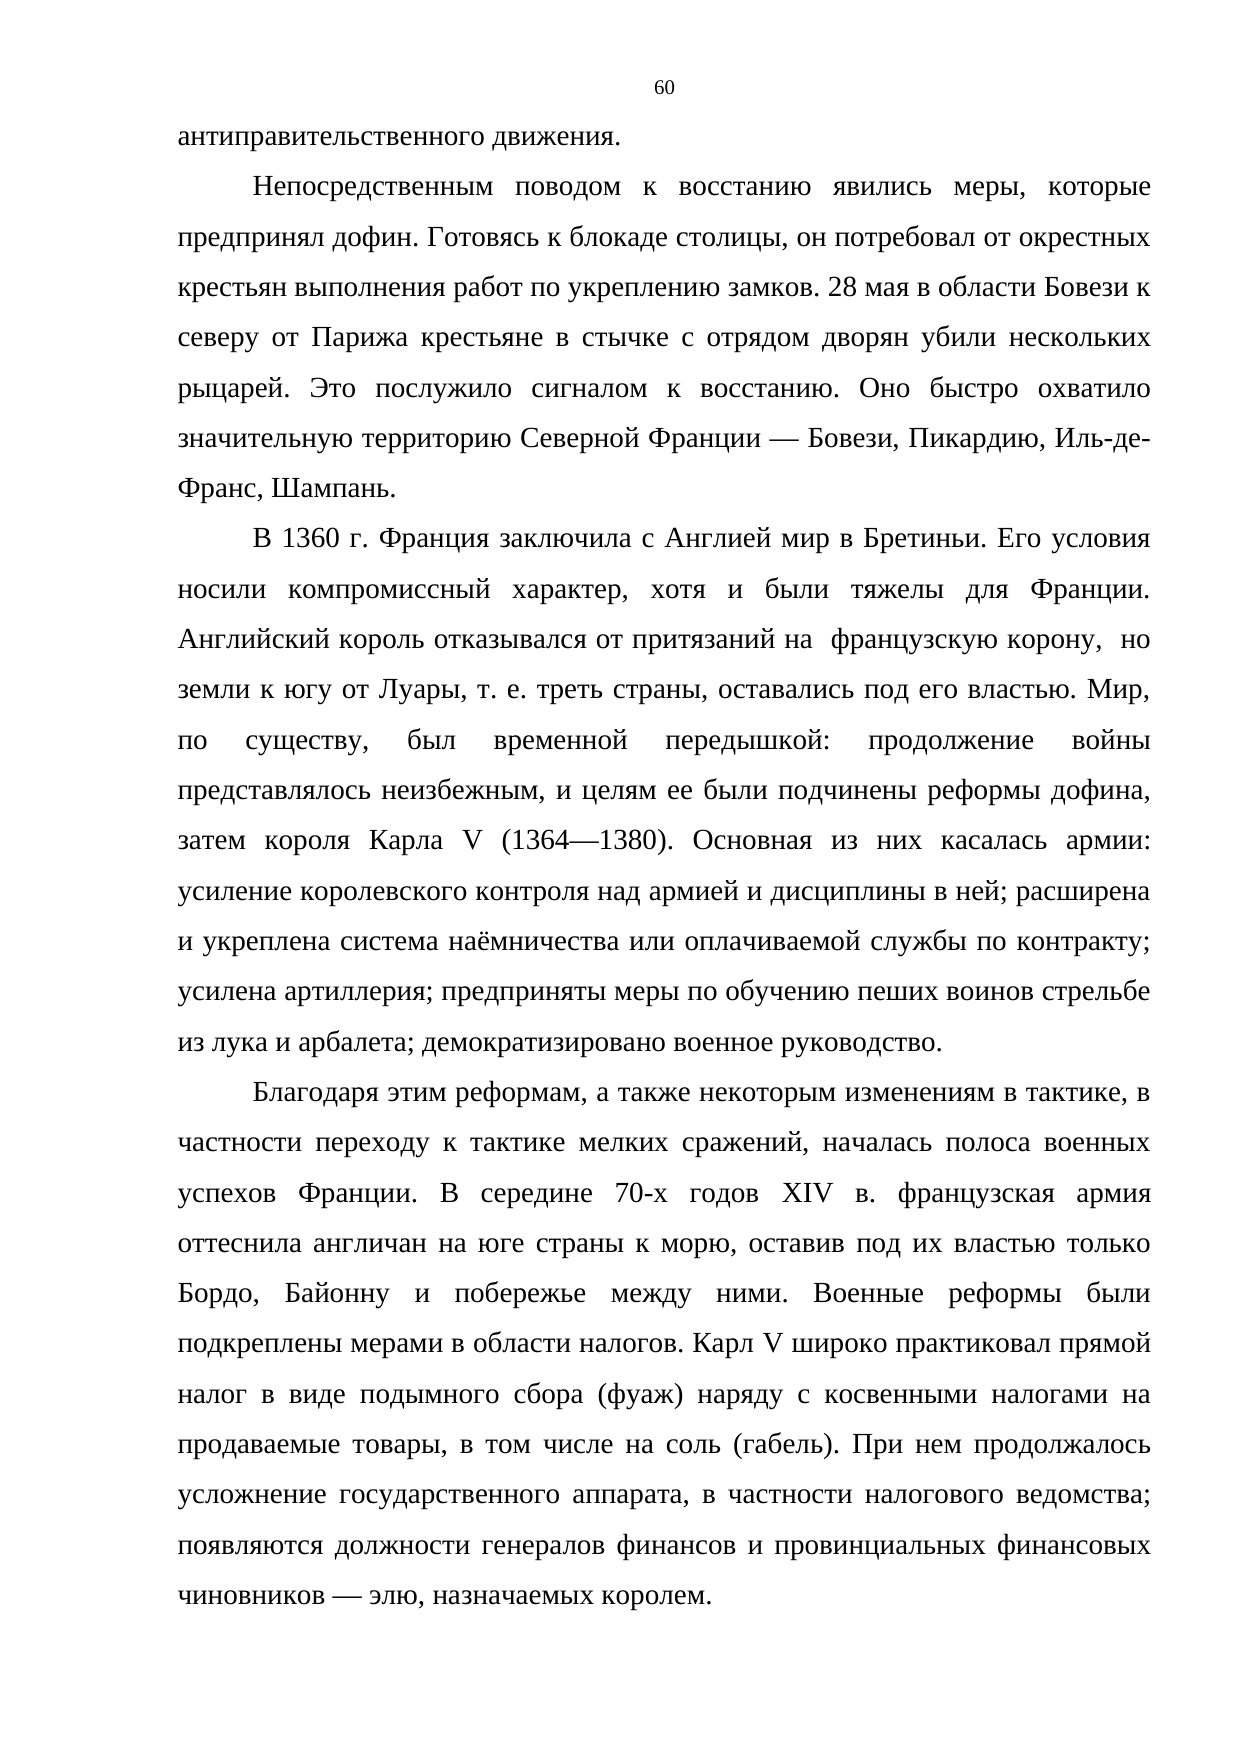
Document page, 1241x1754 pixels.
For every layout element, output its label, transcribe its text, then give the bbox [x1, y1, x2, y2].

text В . Франция заключила с Англией мир в Бретиньи. Его условия носили компромиссный характер, хотя и были тяжелы для Франции. Английский король отказывался от притязаний на французскую корону, но земли к югу от Луары, т. е. треть страны, оставались под его властью. Мир, по существу, был временной передышкой: продолжение войны представлялось неизбежным, и целям ее были подчинены реформы дофина, затем короля Карла V (1364—1380). Основная из них касалась армии: усиление королевского контроля над армией и дисциплины в ней; расширена и укреплена система наёмничества или оплачиваемой службы по контракту; усилена артиллерия; предприняты меры по обучению пеших воинов стрельбе из лука и арбалета; демократизировано военное руководство. [177, 521, 1152, 1057]
text Благодаря этим реформам, а также некоторым изменениям в тактике, в частности переходу к тактике мелких сражений, началась полоса военных успехов Франции. В середине 70-х годов XIV в. французская армия оттеснила англичан на юге страны к морю, оставив под их властью только Бордо, Байонну и побережье между ними. Военные реформы были подкреплены мерами в области налогов. Карл V широко практиковал прямой налог в виде подымного сбора (фуаж) наряду с косвенными налогами на продаваемые товары, в том числе на соль (габель). При нем продолжалось усложнение государственного аппарата, в частности налогового ведомства; появляются должности генералов финансов и провинциальных финансовых чиновников — элю, назначаемых королем. [177, 1074, 1152, 1611]
text Непосредственным поводом к восстанию явились меры, которые предпринял дофин. Готовясь к блокаде столицы, он потребовал от окрестных крестьян выполнения работ по укреплению замков. 28 мая в области Бовези к северу от Парижа крестьяне в стычке с отрядом дворян убили нескольких рыцарей. Это послужило сигналом к восстанию. Оно быстро охватило значительную территорию Северной Франции — Бовези, Пикардию, Иль-де-Франс, Шампань. [177, 168, 1152, 504]
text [177, 118, 1152, 152]
